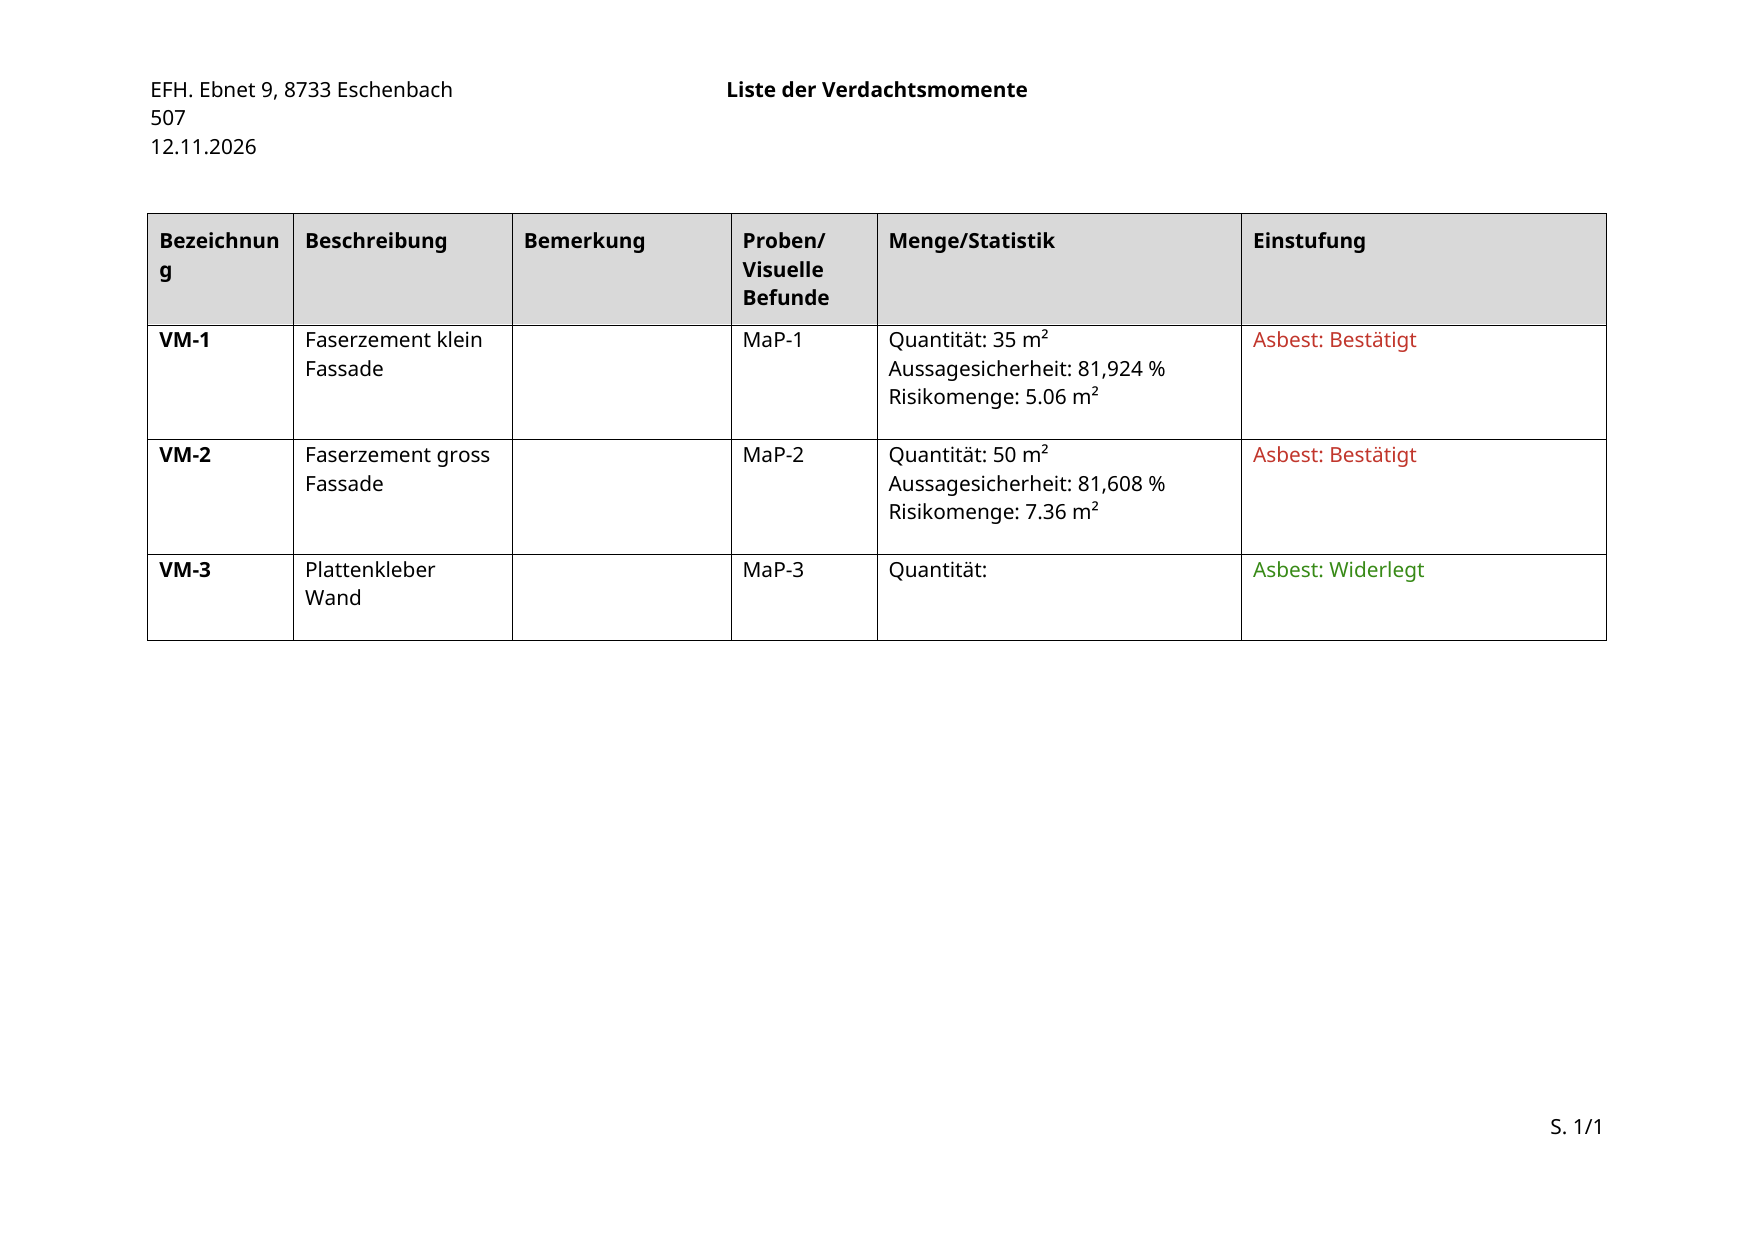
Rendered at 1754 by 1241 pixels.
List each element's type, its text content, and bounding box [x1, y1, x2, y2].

table_header Bemerkung [513, 214, 731, 324]
table_cell Quantität: 35 m² Aussagesicherheit: 81,924 % Risikomenge: 5.06 m² [878, 326, 1241, 439]
table_cell Faserzement gross Fassade [294, 440, 512, 554]
table_cell [513, 326, 731, 439]
table_cell VM-3 [148, 555, 293, 640]
table_cell Faserzement klein Fassade [294, 326, 512, 439]
table_cell MaP-1 [732, 326, 877, 439]
table_cell Asbest: Bestätigt [1242, 440, 1606, 554]
table_cell Asbest: Bestätigt [1242, 326, 1606, 439]
table_cell Quantität: [878, 555, 1241, 640]
table_cell VM-2 [148, 440, 293, 554]
table_cell Plattenkleber Wand [294, 555, 512, 640]
table_cell MaP-2 [732, 440, 877, 554]
table_cell Quantität: 50 m² Aussagesicherheit: 81,608 % Risikomenge: 7.36 m² [878, 440, 1241, 554]
table_cell VM-1 [148, 326, 293, 439]
table_header Beschreibung [294, 214, 512, 324]
table_header Proben/Visuelle Befunde [732, 214, 877, 324]
table_cell Asbest: Widerlegt [1242, 555, 1606, 640]
table_header Bezeichnung [148, 214, 293, 324]
table_cell [513, 555, 731, 640]
table_cell MaP-3 [732, 555, 877, 640]
table_cell [513, 440, 731, 554]
table_header Einstufung [1242, 214, 1606, 324]
table_header Menge/Statistik [878, 214, 1241, 324]
